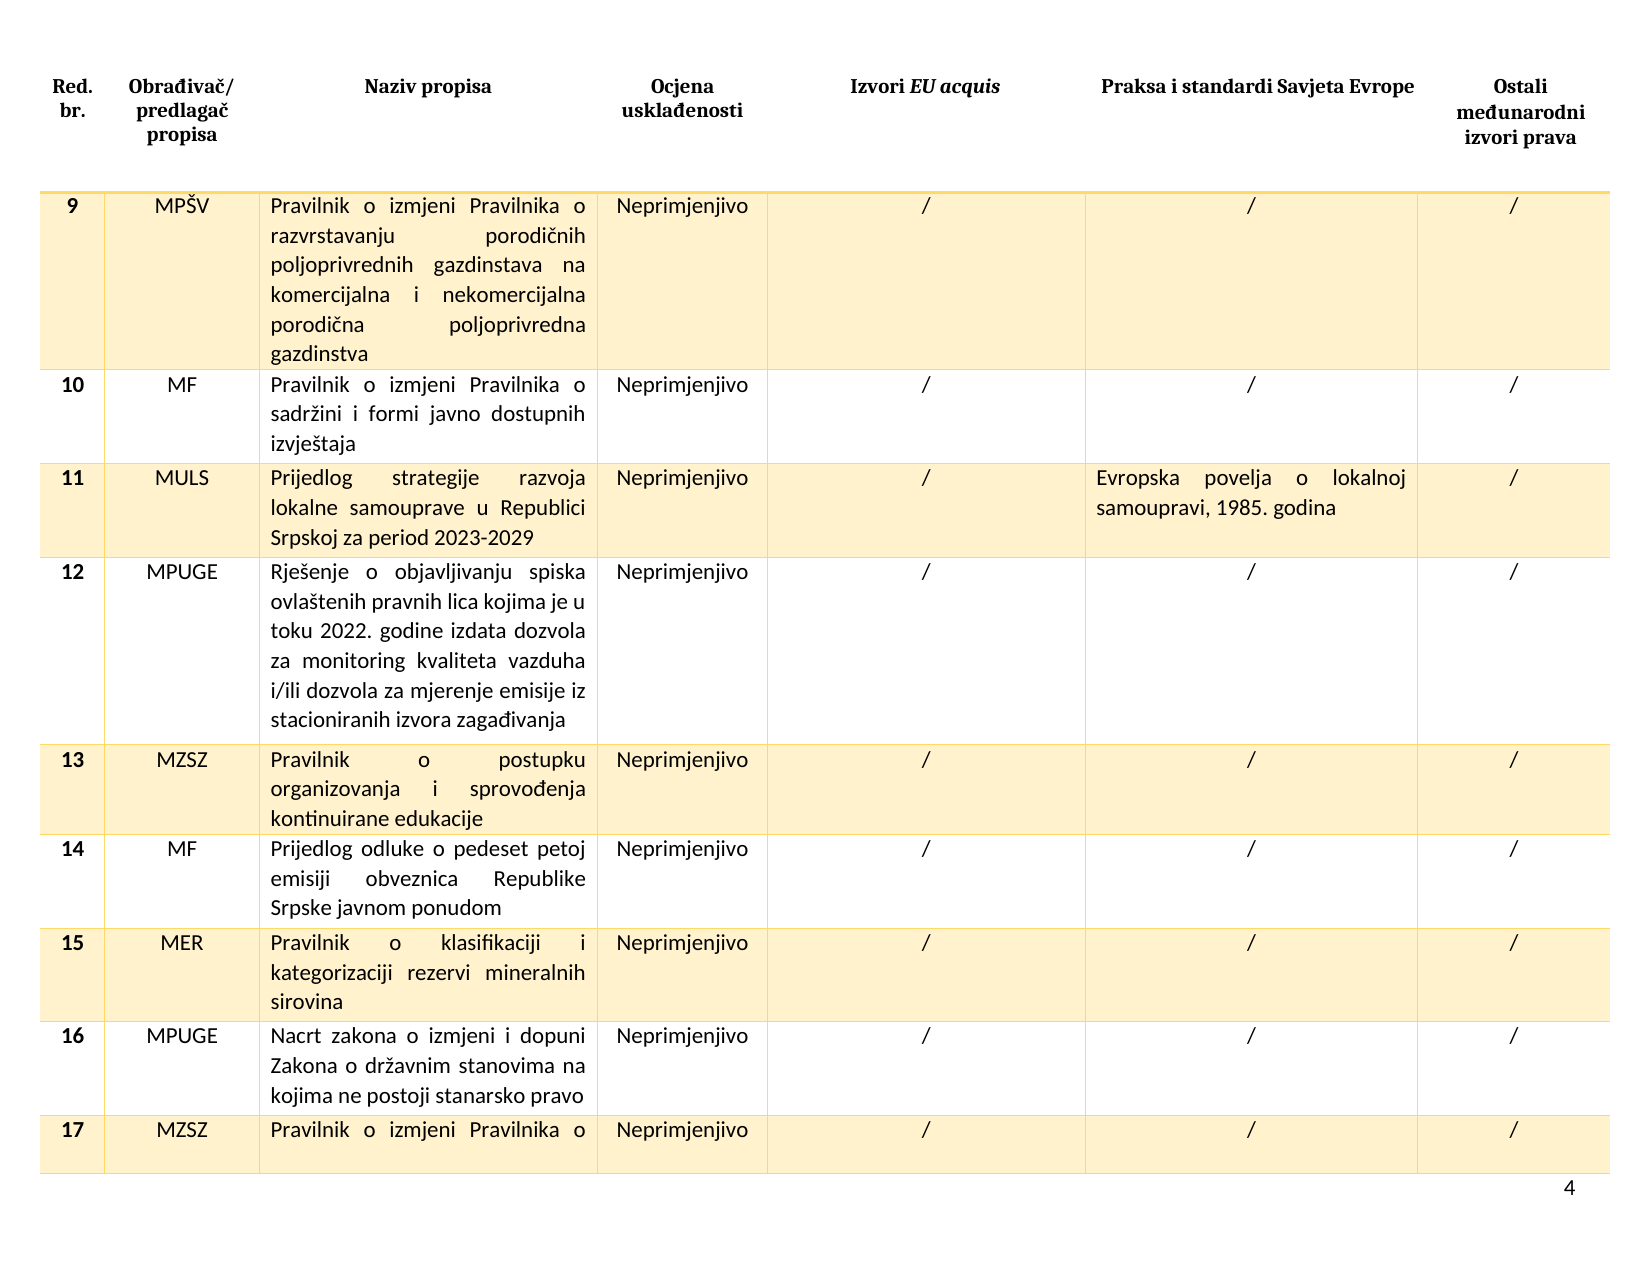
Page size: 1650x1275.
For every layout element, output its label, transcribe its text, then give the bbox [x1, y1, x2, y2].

table_cell Neprimjenjivo [598, 464, 767, 557]
table_cell Evropska povelja o lokalnoj samoupravi, 1985. godina [1086, 464, 1417, 557]
table_cell Prijedlog strategije razvoja lokalne samouprave u Republici Srpskoj za period 2023-2029 [260, 464, 597, 557]
table_cell / [1086, 1116, 1417, 1173]
table_cell MPŠV [105, 194, 259, 369]
table_cell Neprimjenjivo [598, 1116, 767, 1173]
table_header Praksa i standardi Savjeta Evrope [1085, 75, 1431, 191]
table_header Naziv propisa [259, 75, 597, 191]
table_cell Neprimjenjivo [598, 835, 767, 927]
table_cell / [1418, 929, 1610, 1021]
table_cell / [1086, 745, 1417, 834]
table_cell / [1418, 370, 1610, 463]
table_cell Pravilnik o izmjeni Pravilnika o sadržini i formi javno dostupnih izvještaja [260, 370, 597, 463]
table_cell Pravilnik o izmjeni Pravilnika o razvrstavanju porodičnih poljoprivrednih gazdinstava na komercijalna i nekomercijalna porodična poljoprivredna gazdinstva [260, 194, 597, 369]
table_cell 10 [40, 370, 104, 463]
table_cell 16 [40, 1022, 104, 1115]
table_cell MF [105, 370, 259, 463]
table_cell / [1086, 558, 1417, 744]
table_cell MULS [105, 464, 259, 557]
table_cell Prijedlog odluke o pedeset petoj emisiji obveznica Republike Srpske javnom ponudom [260, 835, 597, 927]
table_cell / [1086, 929, 1417, 1021]
table_cell Nacrt zakona o izmjeni i dopuni Zakona o državnim stanovima na kojima ne postoji stanarsko pravo [260, 1022, 597, 1115]
table_cell Neprimjenjivo [598, 745, 767, 834]
table_cell 17 [40, 1116, 104, 1173]
table_cell / [1418, 558, 1610, 744]
table_cell MPUGE [105, 558, 259, 744]
table_cell MZSZ [105, 745, 259, 834]
table_cell / [768, 558, 1085, 744]
table_cell Neprimjenjivo [598, 1022, 767, 1115]
table_cell 9 [40, 194, 104, 369]
table_cell Neprimjenjivo [598, 194, 767, 369]
table_cell Neprimjenjivo [598, 370, 767, 463]
table_cell 15 [40, 929, 104, 1021]
table_cell / [1418, 835, 1610, 927]
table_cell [260, 1116, 597, 1173]
table_cell 14 [40, 835, 104, 927]
table_cell Pravilnik o klasifikaciji i kategorizaciji rezervi mineralnih sirovina [260, 929, 597, 1021]
table_cell / [1086, 194, 1417, 369]
table_header Obrađivač/ predlagač propisa [105, 75, 259, 191]
table_cell / [768, 1116, 1085, 1173]
table_header Ostali međunarodni izvori prava [1431, 75, 1610, 191]
table_cell / [1086, 835, 1417, 927]
table_cell MPUGE [105, 1022, 259, 1115]
table_cell 12 [40, 558, 104, 744]
table_cell MF [105, 835, 259, 927]
table_cell / [768, 745, 1085, 834]
table_cell / [1418, 745, 1610, 834]
table_header Izvori EU acquis [768, 75, 1085, 191]
table_cell / [768, 929, 1085, 1021]
table_cell / [768, 835, 1085, 927]
table_cell Neprimjenjivo [598, 558, 767, 744]
table_cell Rješenje o objavljivanju spiska ovlaštenih pravnih lica kojima je u toku 2022. godine izdata dozvola za monitoring kvaliteta vazduha i/ili dozvola za mjerenje emisije iz stacioniranih izvora zagađivanja [260, 558, 597, 744]
table_cell 11 [40, 464, 104, 557]
table_header Red. br. [40, 75, 104, 191]
table_cell Pravilnik o postupku organizovanja i sprovođenja kontinuirane edukacije [260, 745, 597, 834]
table_cell / [1418, 464, 1610, 557]
table_cell / [768, 1022, 1085, 1115]
table_cell 13 [40, 745, 104, 834]
table_cell / [1086, 1022, 1417, 1115]
table_cell / [768, 464, 1085, 557]
table_cell / [768, 370, 1085, 463]
table_cell MZSZ [105, 1116, 259, 1173]
table_cell Neprimjenjivo [598, 929, 767, 1021]
table_cell / [1418, 1116, 1610, 1173]
table_cell / [768, 194, 1085, 369]
table_cell / [1086, 370, 1417, 463]
table_cell / [1418, 194, 1610, 369]
table_cell MER [105, 929, 259, 1021]
table_header Ocjena usklađenosti [597, 75, 767, 191]
table_cell / [1418, 1022, 1610, 1115]
